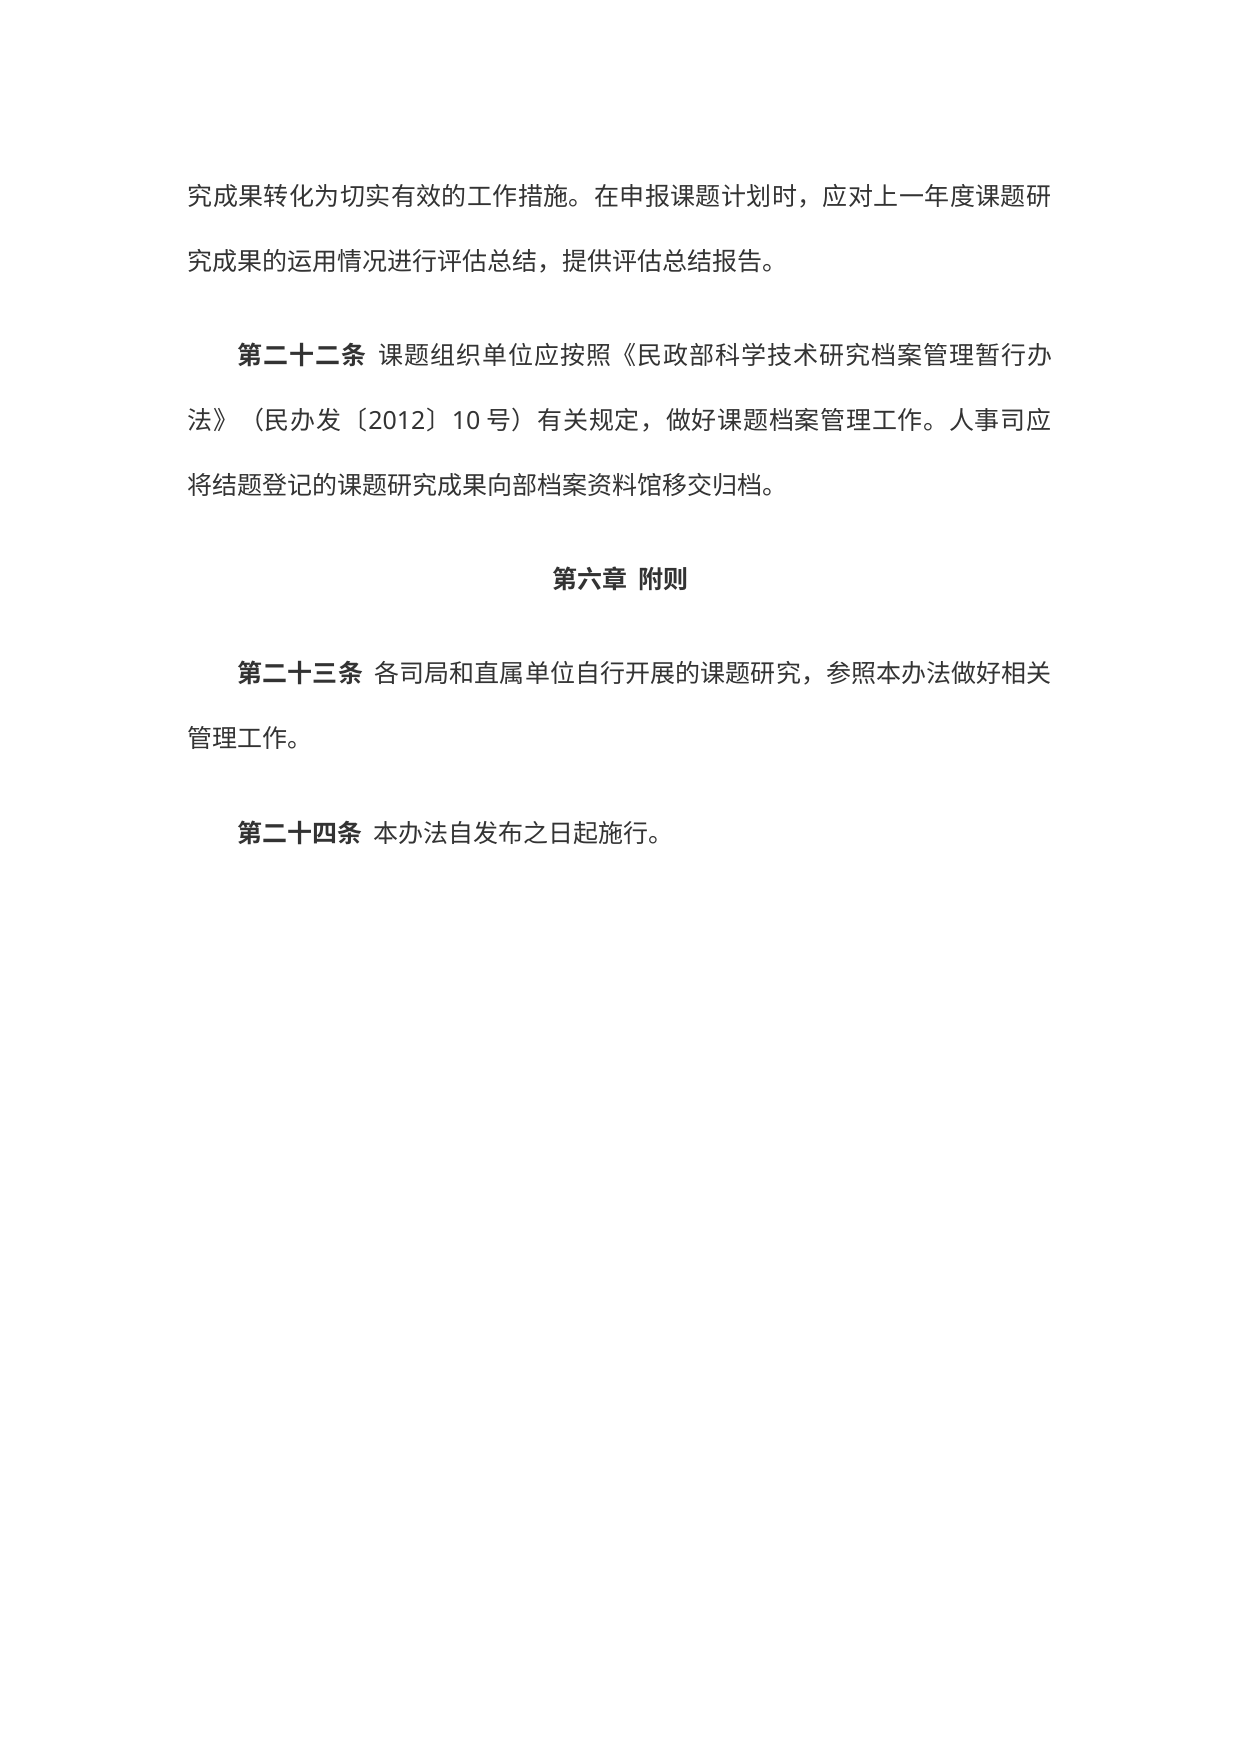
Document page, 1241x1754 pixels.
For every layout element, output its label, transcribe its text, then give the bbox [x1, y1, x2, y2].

text 第二十四条 本办法自发布之日起施行。 [187, 799, 1053, 864]
text 第二十三条 各司局和直属单位自行开展的课题研究，参照本办法做好相关管理工作。 [187, 639, 1053, 769]
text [187, 162, 1053, 292]
text ﻿第六章 附则﻿ [187, 545, 1053, 610]
text 第二十二条 课题组织单位应按照《民政部科学技术研究档案管理暂行办法》（民办发〔2012〕10号）有关规定，做好课题档案管理工作。人事司应将结题登记的课题研究成果向部档案资料馆移交归档。﻿ [187, 321, 1053, 516]
